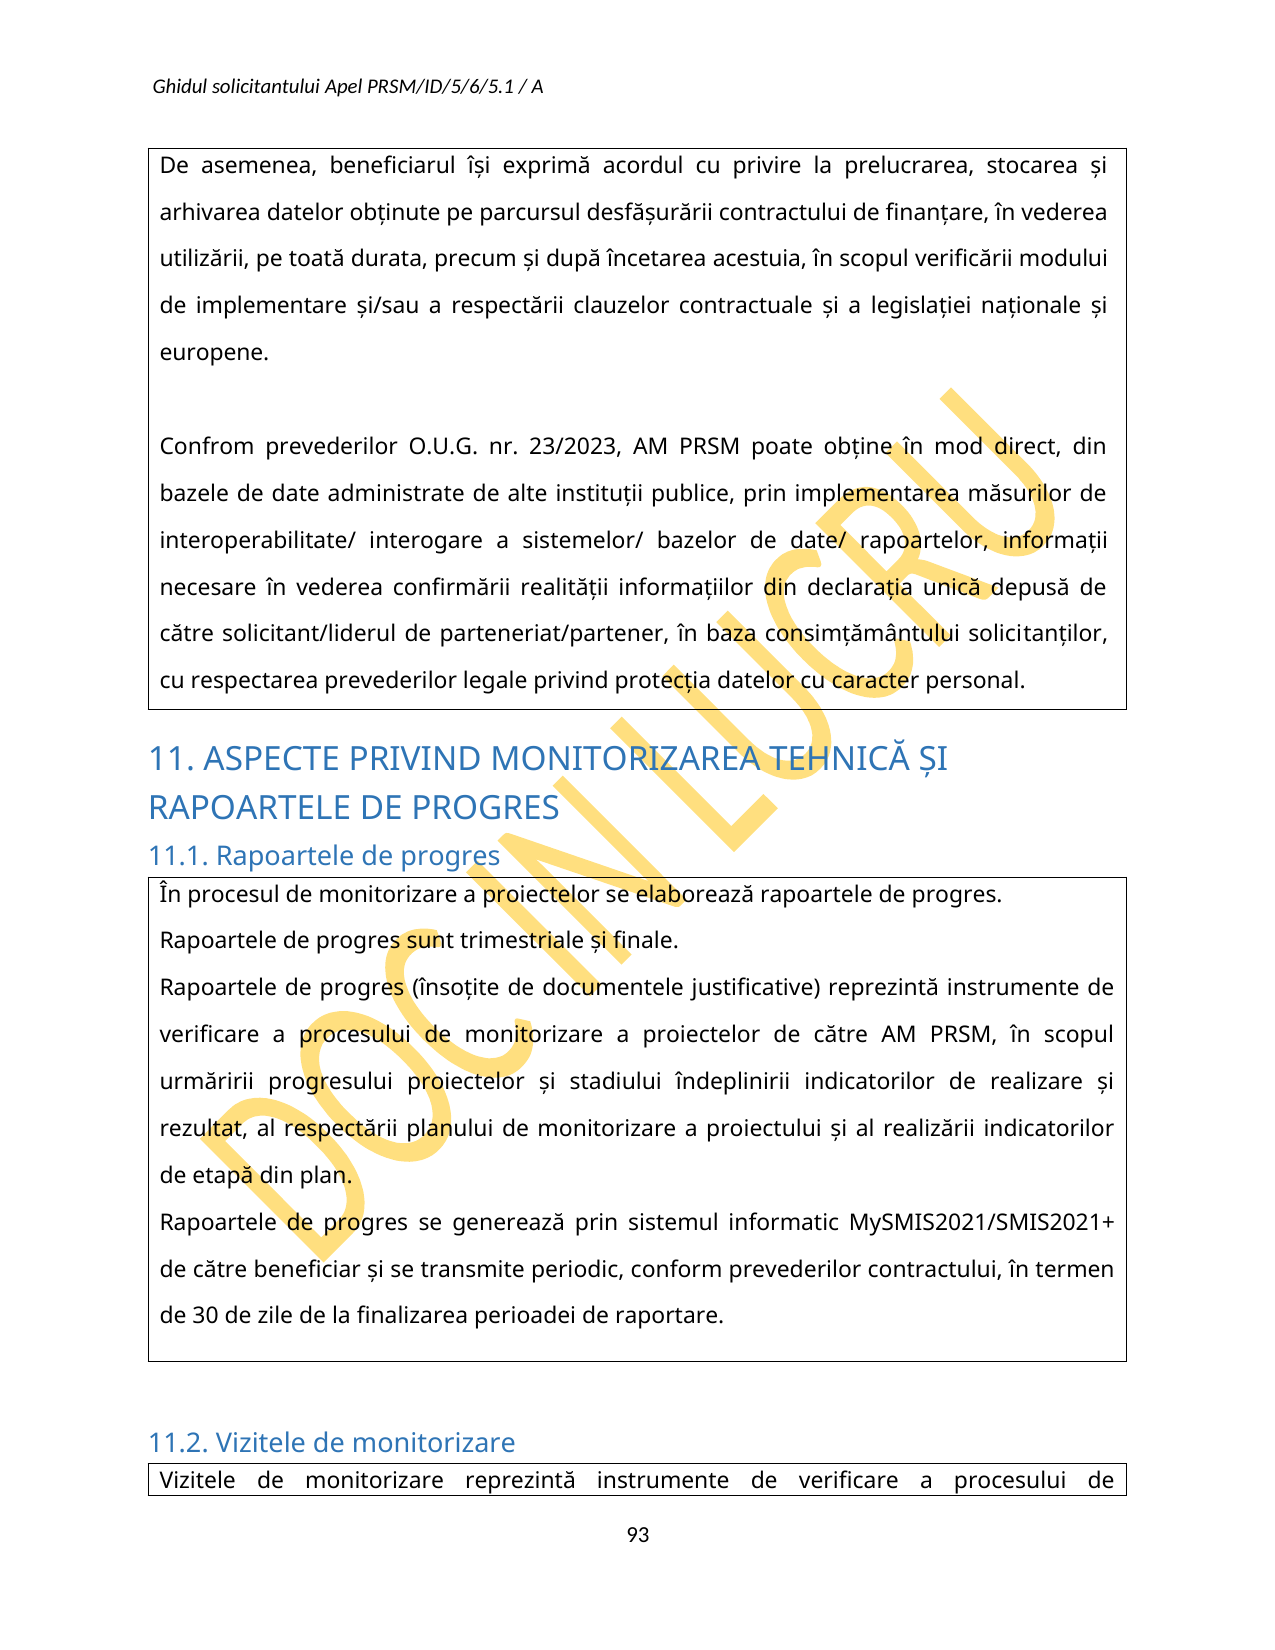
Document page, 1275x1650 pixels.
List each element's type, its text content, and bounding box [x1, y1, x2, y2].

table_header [149, 1464, 1126, 1495]
subtitle 11.1. Rapoartele de progres [148, 837, 1127, 874]
table_header În procesul de monitorizare a proiectelor se elaborează rapoartele de progres. Rapoartele de progres sunt trimestriale și finale. Rapoartele de progres (însoțite de documentele justificative) reprezintă instrumente de verificare a procesului de monitorizare a proiectelor de către AM PRSM, în scopul urmăririi progresului proiectelor și stadiului îndeplinirii indicatorilor de realizare și rezultat, al respectării planului de monitorizare a proiectului și al realizării indicatorilor de etapă din plan. Rapoartele de progres se generează prin sistemul informatic MySMIS2021/SMIS2021+ de către beneficiar și se transmite periodic, conform prevederilor contractului, în termen de 30 de zile de la finalizarea perioadei de raportare. [149, 878, 1126, 1361]
subtitle 11. ASPECTE PRIVIND MONITORIZAREA TEHNICĂ ȘI RAPOARTELE DE PROGRES [148, 735, 1127, 829]
subtitle 11.2. Vizitele de monitorizare [148, 1423, 1127, 1460]
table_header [149, 149, 1126, 709]
